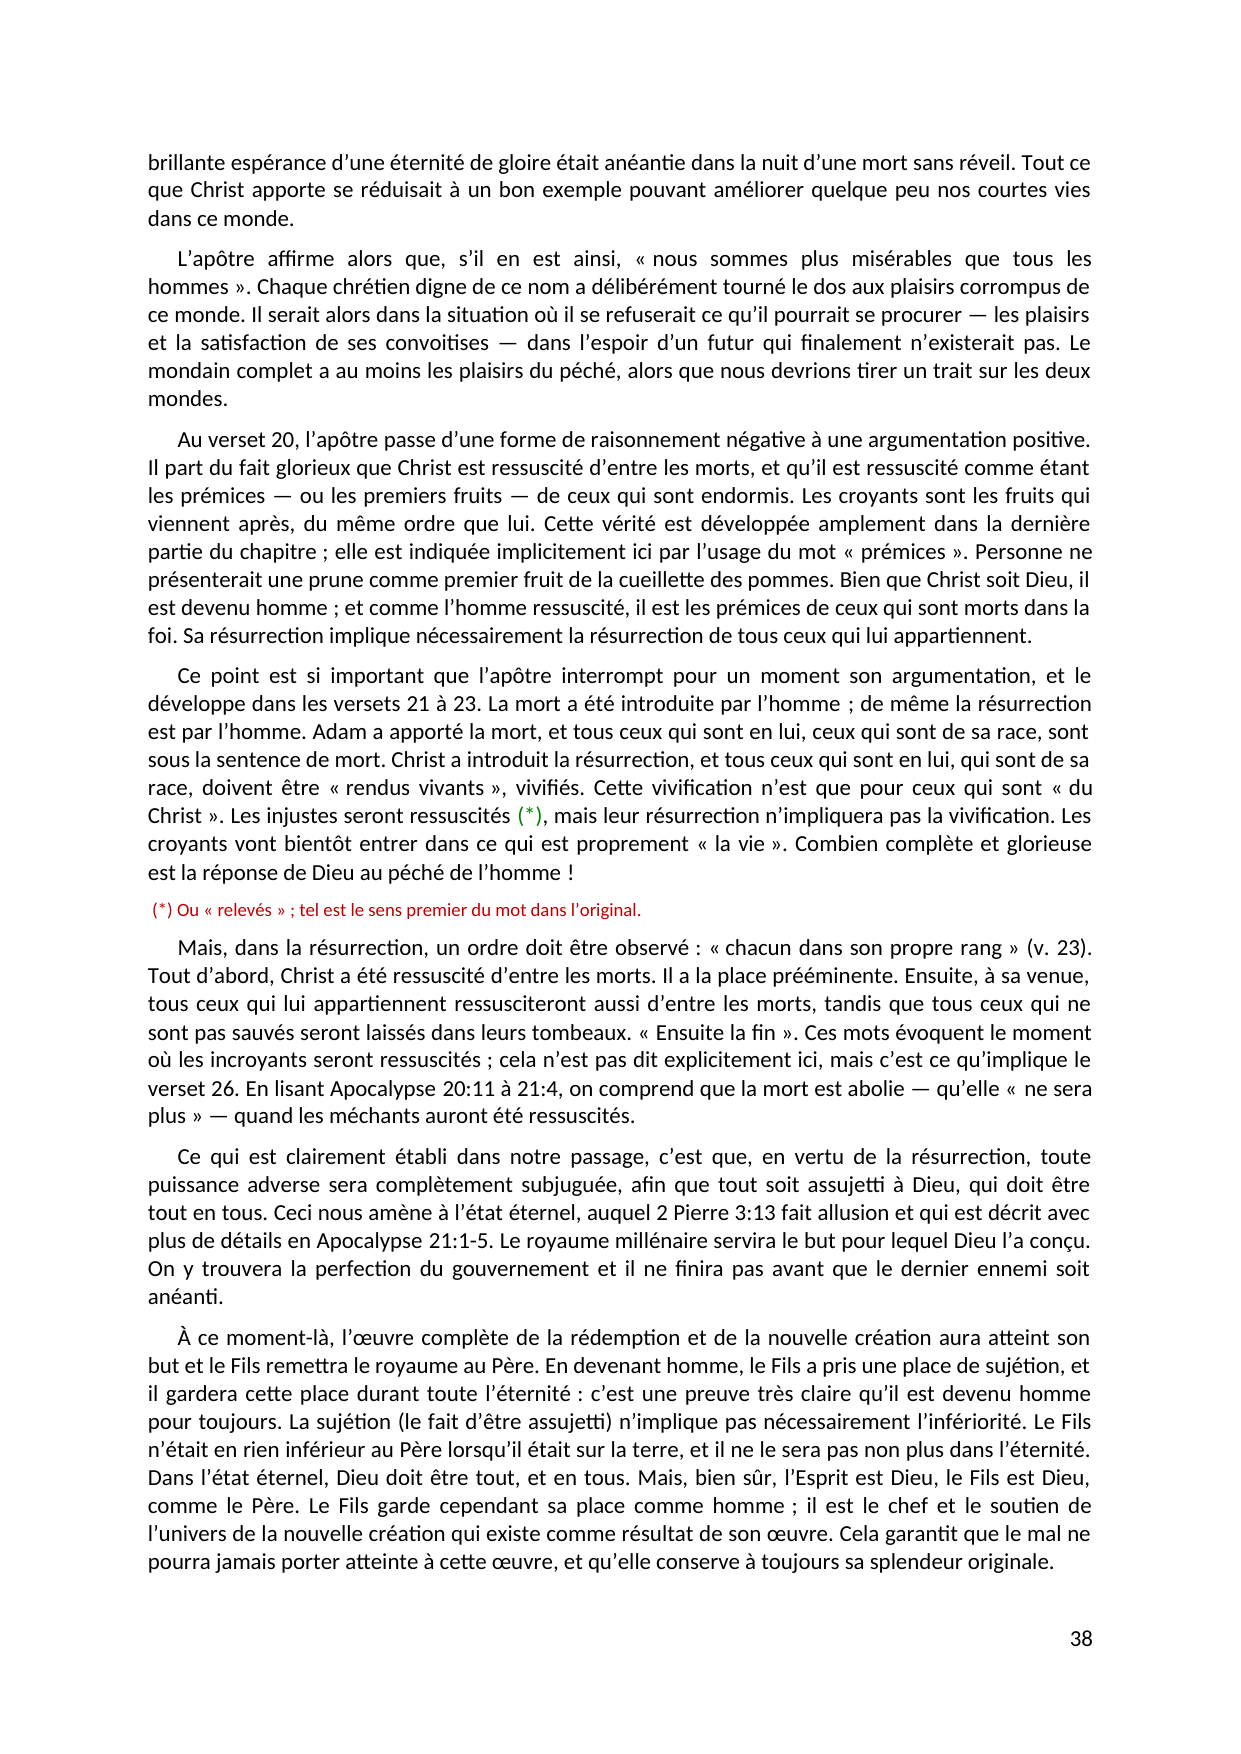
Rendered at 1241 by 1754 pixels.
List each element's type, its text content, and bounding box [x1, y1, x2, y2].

text L’apôtre affirme alors que, s’il en est ainsi, « nous sommes plus misérables que tous les hommes ». Chaque chrétien digne de ce nom a délibérément tourné le dos aux plaisirs corrompus de ce monde. Il serait alors dans la situation où il se refuserait ce qu’il pourrait se procurer — les plaisirs et la satisfaction de ses convoitises — dans l’espoir d’un futur qui finalement n’existerait pas. Le mondain complet a au moins les plaisirs du péché, alors que nous devrions tirer un trait sur les deux mondes. [148, 244, 1093, 412]
text Mais, dans la résurrection, un ordre doit être observé : « chacun dans son propre rang » (v. 23). Tout d’abord, Christ a été ressuscité d’entre les morts. Il a la place prééminente. Ensuite, à sa venue, tous ceux qui lui appartiennent ressusciteront aussi d’entre les morts, tandis que tous ceux qui ne sont pas sauvés seront laissés dans leurs tombeaux. « Ensuite la fin ». Ces mots évoquent le moment où les incroyants seront ressuscités ; cela n’est pas dit explicitement ici, mais c’est ce qu’implique le verset 26. En lisant Apocalypse 20:11 à 21:4, on comprend que la mort est abolie — qu’elle « ne sera plus » — quand les méchants auront été ressuscités. [148, 933, 1093, 1130]
text Au verset 20, l’apôtre passe d’une forme de raisonnement négative à une argumentation positive. Il part du fait glorieux que Christ est ressuscité d’entre les morts, et qu’il est ressuscité comme étant les prémices — ou les premiers fruits — de ceux qui sont endormis. Les croyants sont les fruits qui viennent après, du même ordre que lui. Cette vérité est développée amplement dans la dernière partie du chapitre ; elle est indiquée implicitement ici par l’usage du mot « prémices ». Personne ne présenterait une prune comme premier fruit de la cueillette des pommes. Bien que Christ soit Dieu, il est devenu homme ; et comme l’homme ressuscité, il est les prémices de ceux qui sont morts dans la foi. Sa résurrection implique nécessairement la résurrection de tous ceux qui lui appartiennent. [148, 425, 1093, 649]
text À ce moment-là, l’œuvre complète de la rédemption et de la nouvelle création aura atteint son but et le Fils remettra le royaume au Père. En devenant homme, le Fils a pris une place de sujétion, et il gardera cette place durant toute l’éternité : c’est une preuve très claire qu’il est devenu homme pour toujours. La sujétion (le fait d’être assujetti) n’implique pas nécessairement l’infériorité. Le Fils n’était en rien inférieur au Père lorsqu’il était sur la terre, et il ne le sera pas non plus dans l’éternité. Dans l’état éternel, Dieu doit être tout, et en tous. Mais, bien sûr, l’Esprit est Dieu, le Fils est Dieu, comme le Père. Le Fils garde cependant sa place comme homme ; il est le chef et le soutien de l’univers de la nouvelle création qui existe comme résultat de son œuvre. Cela garantit que le mal ne pourra jamais porter atteinte à cette œuvre, et qu’elle conserve à toujours sa splendeur originale. [148, 1323, 1093, 1575]
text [148, 148, 1093, 232]
text Ce qui est clairement établi dans notre passage, c’est que, en vertu de la résurrection, toute puissance adverse sera complètement subjuguée, afin que tout soit assujetti à Dieu, qui doit être tout en tous. Ceci nous amène à l’état éternel, auquel 2 Pierre 3:13 fait allusion et qui est décrit avec plus de détails en Apocalypse 21:1-5. Le royaume millénaire servira le but pour lequel Dieu l’a conçu. On y trouvera la perfection du gouvernement et il ne finira pas avant que le dernier ennemi soit anéanti. [148, 1142, 1093, 1310]
text (*) Ou « relevés » ; tel est le sens premier du mot dans l’original. [148, 898, 1093, 921]
text Ce point est si important que l’apôtre interrompt pour un moment son argumentation, et le développe dans les versets 21 à 23. La mort a été introduite par l’homme ; de même la résurrection est par l’homme. Adam a apporté la mort, et tous ceux qui sont en lui, ceux qui sont de sa race, sont sous la sentence de mort. Christ a introduit la résurrection, et tous ceux qui sont en lui, qui sont de sa race, doivent être « rendus vivants », vivifiés. Cette vivification n’est que pour ceux qui sont « du Christ ». Les injustes seront ressuscités (*), mais leur résurrection n’impliquera pas la vivification. Les croyants vont bientôt entrer dans ce qui est proprement « la vie ». Combien complète et glorieuse est la réponse de Dieu au péché de l’homme ! [148, 661, 1093, 886]
